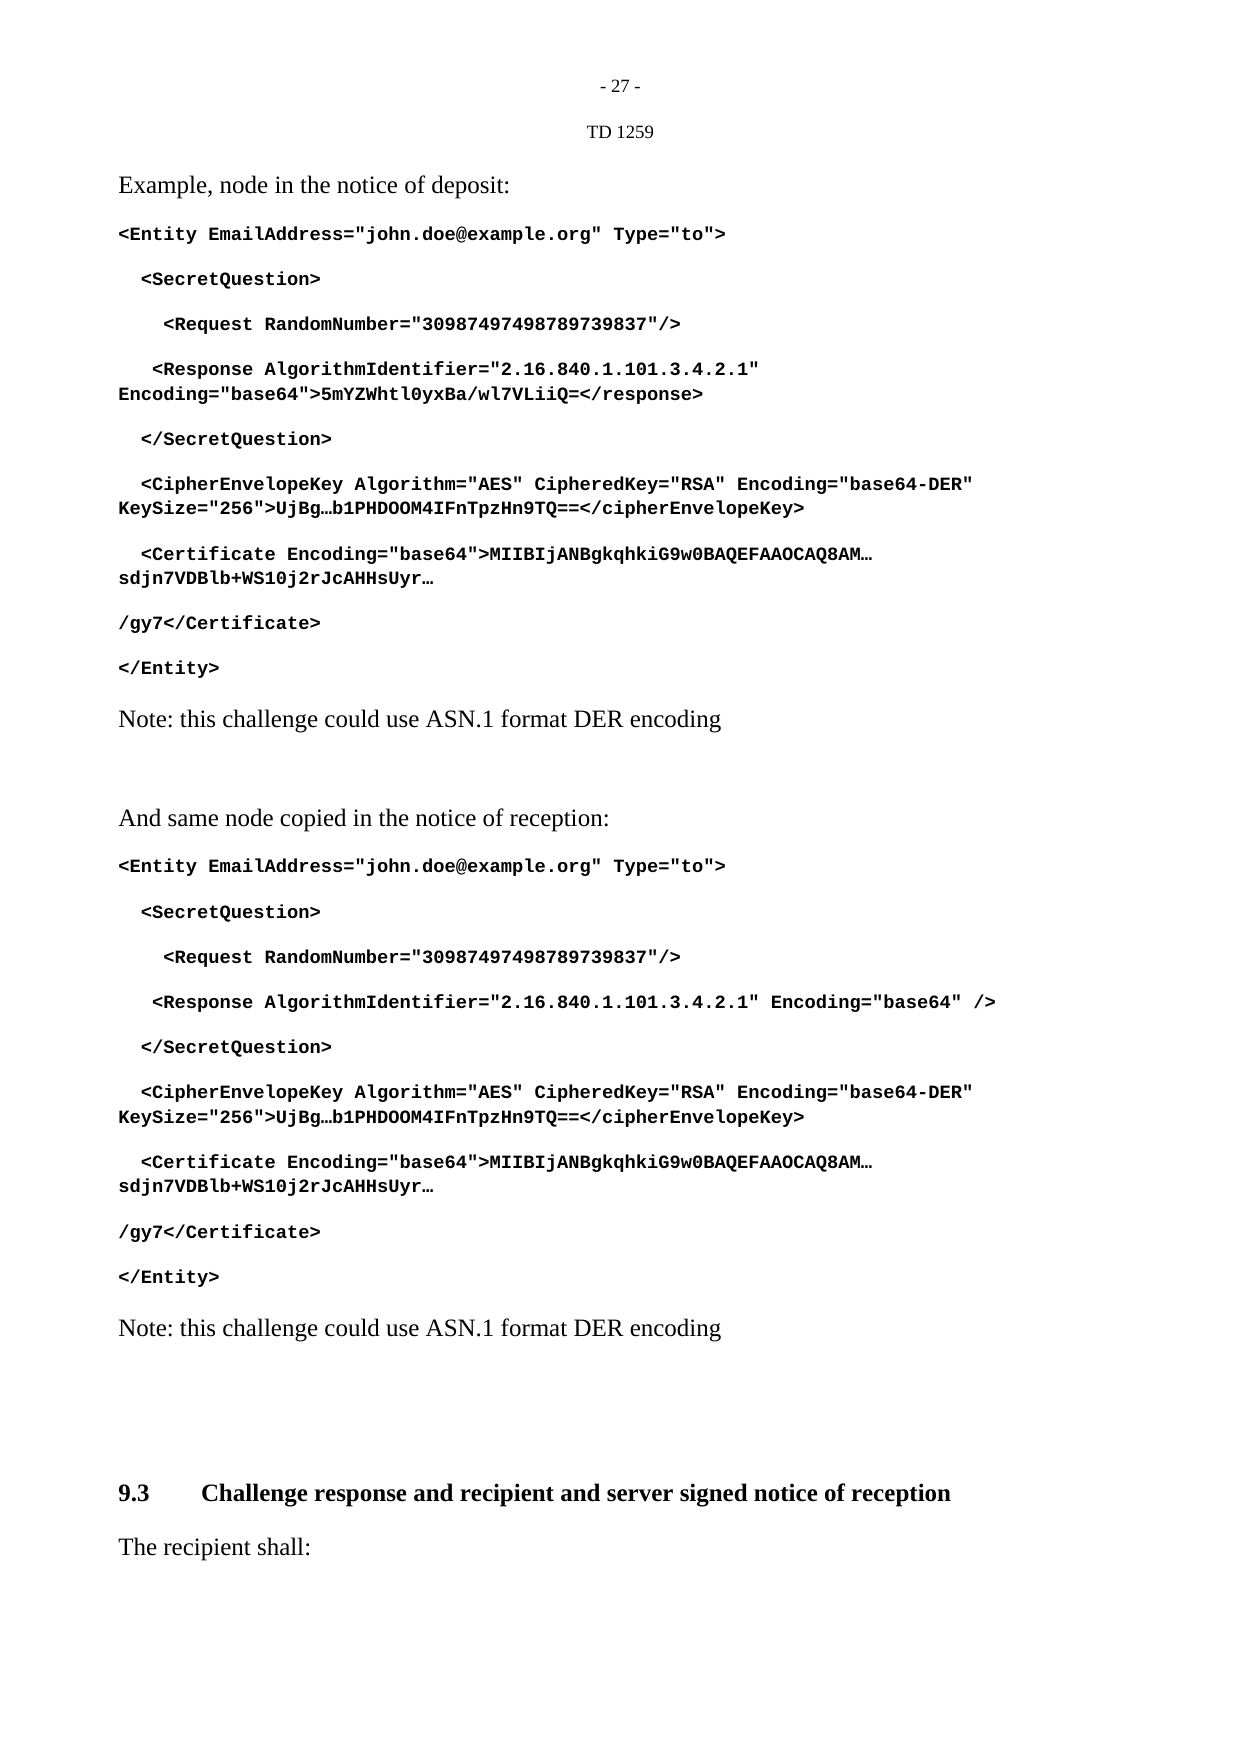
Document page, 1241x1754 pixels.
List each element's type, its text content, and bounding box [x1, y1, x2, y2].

text <CipherEnvelopeKey Algorithm="AES" CipheredKey="RSA" Encoding="base64-DER" KeySize="256">UjBg…b1PHDOOM4IFnTpzHn9TQ==</cipherEnvelopeKey> [118, 1083, 1122, 1129]
text </SecretQuestion> [118, 429, 1122, 451]
text <SecretQuestion> [118, 902, 1122, 924]
text <CipherEnvelopeKey Algorithm="AES" CipheredKey="RSA" Encoding="base64-DER" KeySize="256">UjBg…b1PHDOOM4IFnTpzHn9TQ==</cipherEnvelopeKey> [118, 475, 1122, 520]
text </Entity> [118, 659, 1122, 680]
text </Entity> [118, 1268, 1122, 1289]
text /gy7</Certificate> [118, 1222, 1122, 1244]
text <Certificate Encoding="base64">MIIBIjANBgkqhkiG9w0BAQEFAAOCAQ8AM…sdjn7VDBlb+WS10j2rJcAHHsUyr… [118, 544, 1122, 590]
text <Response AlgorithmIdentifier="2.16.840.1.101.3.4.2.1" Encoding="base64">5mYZWhtl0yxBa/wl7VLiiQ=</response> [118, 360, 1122, 406]
text <Response AlgorithmIdentifier="2.16.840.1.101.3.4.2.1" Encoding="base64" /> [118, 993, 1122, 1014]
text Note: this challenge could use ASN.1 format DER encoding [118, 704, 1122, 733]
text <Entity EmailAddress="john.doe@example.org" Type="to"> [118, 224, 1122, 246]
text <Request RandomNumber="30987497498789739837"/> [118, 948, 1122, 969]
text <SecretQuestion> [118, 269, 1122, 291]
subtitle 9.3 Challenge response and recipient and server signed notice of reception [118, 1478, 1122, 1507]
text Example, node in the notice of deposit: [118, 170, 1122, 199]
text The recipient shall: [118, 1532, 1122, 1561]
text <Certificate Encoding="base64">MIIBIjANBgkqhkiG9w0BAQEFAAOCAQ8AM…sdjn7VDBlb+WS10j2rJcAHHsUyr… [118, 1153, 1122, 1198]
text </SecretQuestion> [118, 1038, 1122, 1059]
text /gy7</Certificate> [118, 614, 1122, 635]
text <Entity EmailAddress="john.doe@example.org" Type="to"> [118, 857, 1122, 878]
text <Request RandomNumber="30987497498789739837"/> [118, 315, 1122, 336]
text And same node copied in the notice of reception: [118, 803, 1122, 832]
text Note: this challenge could use ASN.1 format DER encoding [118, 1313, 1122, 1342]
